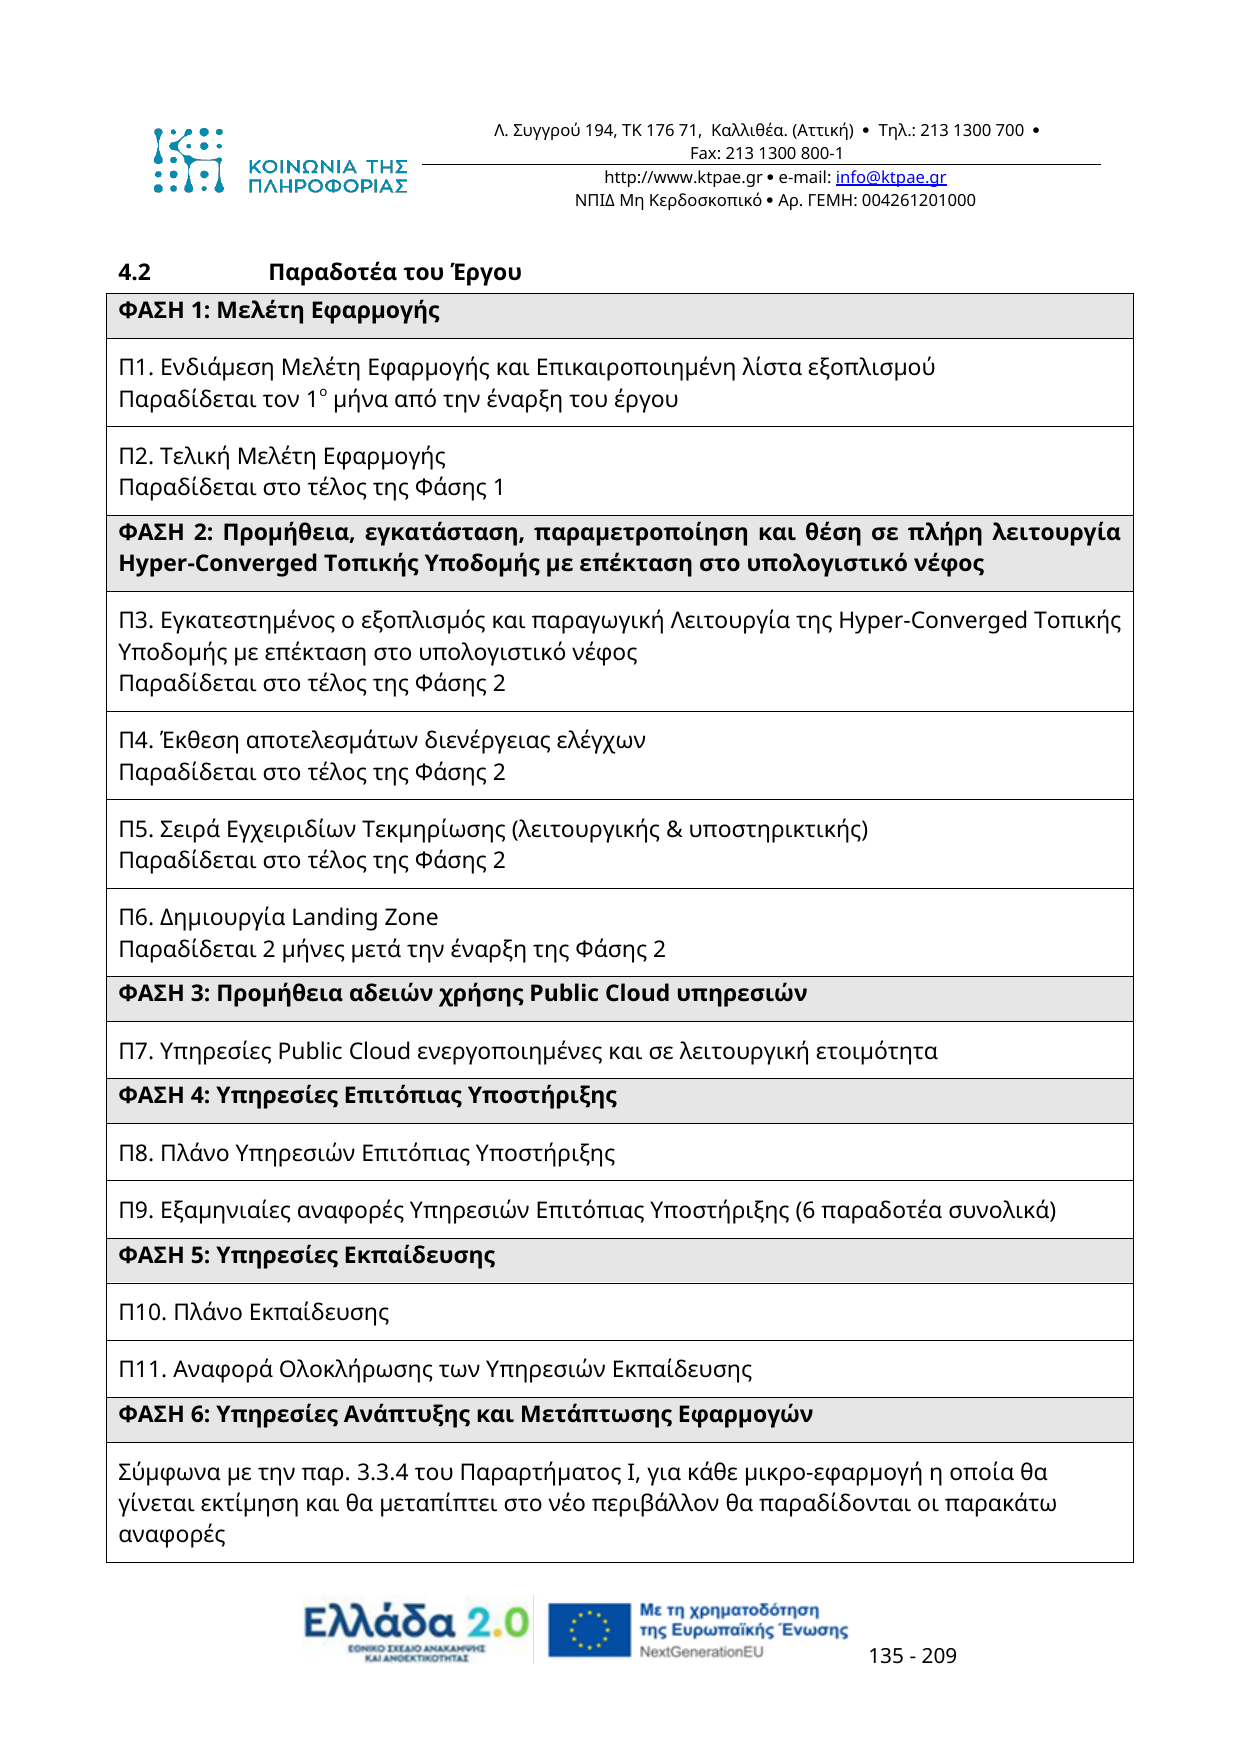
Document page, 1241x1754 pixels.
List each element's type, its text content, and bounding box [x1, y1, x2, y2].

subtitle Παραδοτέα του Έργου [118, 255, 1122, 287]
table_cell ΦΑΣΗ 4: Υπηρεσίες Επιτόπιας Υποστήριξης [107, 1079, 1133, 1123]
table_cell ΦΑΣΗ 2: Προμήθεια, εγκατάσταση, παραμετροποίηση και θέση σε πλήρη λειτουργία Hyper-Converged Τοπικής Υποδομής με επέκταση στο υπολογιστικό νέφος [107, 516, 1133, 591]
table_cell Π9. Εξαμηνιαίες αναφορές Υπηρεσιών Επιτόπιας Υποστήριξης (6 παραδοτέα συνολικά) [107, 1181, 1133, 1238]
picture [302, 1595, 858, 1664]
table_cell Π1. Ενδιάμεση Μελέτη Εφαρμογής και Επικαιροποιημένη λίστα εξοπλισμού Παραδίδεται τον 1ο μήνα από την έναρξη του έργου [107, 339, 1133, 426]
table_cell Π11. Αναφορά Ολοκλήρωσης των Υπηρεσιών Εκπαίδευσης [107, 1341, 1133, 1397]
table_cell Σύμφωνα με την παρ. 3.3.4 του Παραρτήματος Ι, για κάθε μικρο-εφαρμογή η οποία θα γίνεται εκτίμηση και θα μεταπίπτει στο νέο περιβάλλον θα παραδίδονται οι παρακάτω αναφορές [107, 1443, 1133, 1562]
table_cell Π10. Πλάνο Εκπαίδευσης [107, 1284, 1133, 1340]
table_cell Π3. Εγκατεστημένος ο εξοπλισμός και παραγωγική Λειτουργία της Hyper-Converged Τοπικής Υποδομής με επέκταση στο υπολογιστικό νέφος Παραδίδεται στο τέλος της Φάσης 2 [107, 592, 1133, 711]
table_cell Π2. Τελική Μελέτη Εφαρμογής Παραδίδεται στο τέλος της Φάσης 1 [107, 427, 1133, 515]
table_cell Π6. Δημιουργία Landing Zone Παραδίδεται 2 μήνες μετά την έναρξη της Φάσης 2 [107, 889, 1133, 976]
table_cell ΦΑΣΗ 5: Υπηρεσίες Εκπαίδευσης [107, 1239, 1133, 1282]
table_cell Π8. Πλάνο Υπηρεσιών Επιτόπιας Υποστήριξης [107, 1124, 1133, 1180]
table_cell ΦΑΣΗ 6: Υπηρεσίες Ανάπτυξης και Μετάπτωσης Εφαρμογών [107, 1398, 1133, 1442]
table_cell Π7. Υπηρεσίες Public Cloud ενεργοποιημένες και σε λειτουργική ετοιμότητα [107, 1022, 1133, 1078]
table_cell Π4. Έκθεση αποτελεσμάτων διενέργειας ελέγχων Παραδίδεται στο τέλος της Φάσης 2 [107, 712, 1133, 799]
table_cell Π5. Σειρά Εγχειριδίων Τεκμηρίωσης (λειτουργικής & υποστηρικτικής) Παραδίδεται στο τέλος της Φάσης 2 [107, 800, 1133, 888]
picture [140, 118, 422, 200]
table_cell ΦΑΣΗ 3: Προμήθεια αδειών χρήσης Public Cloud υπηρεσιών [107, 977, 1133, 1021]
table_header ΦΑΣΗ 1: Μελέτη Εφαρμογής [107, 294, 1133, 338]
